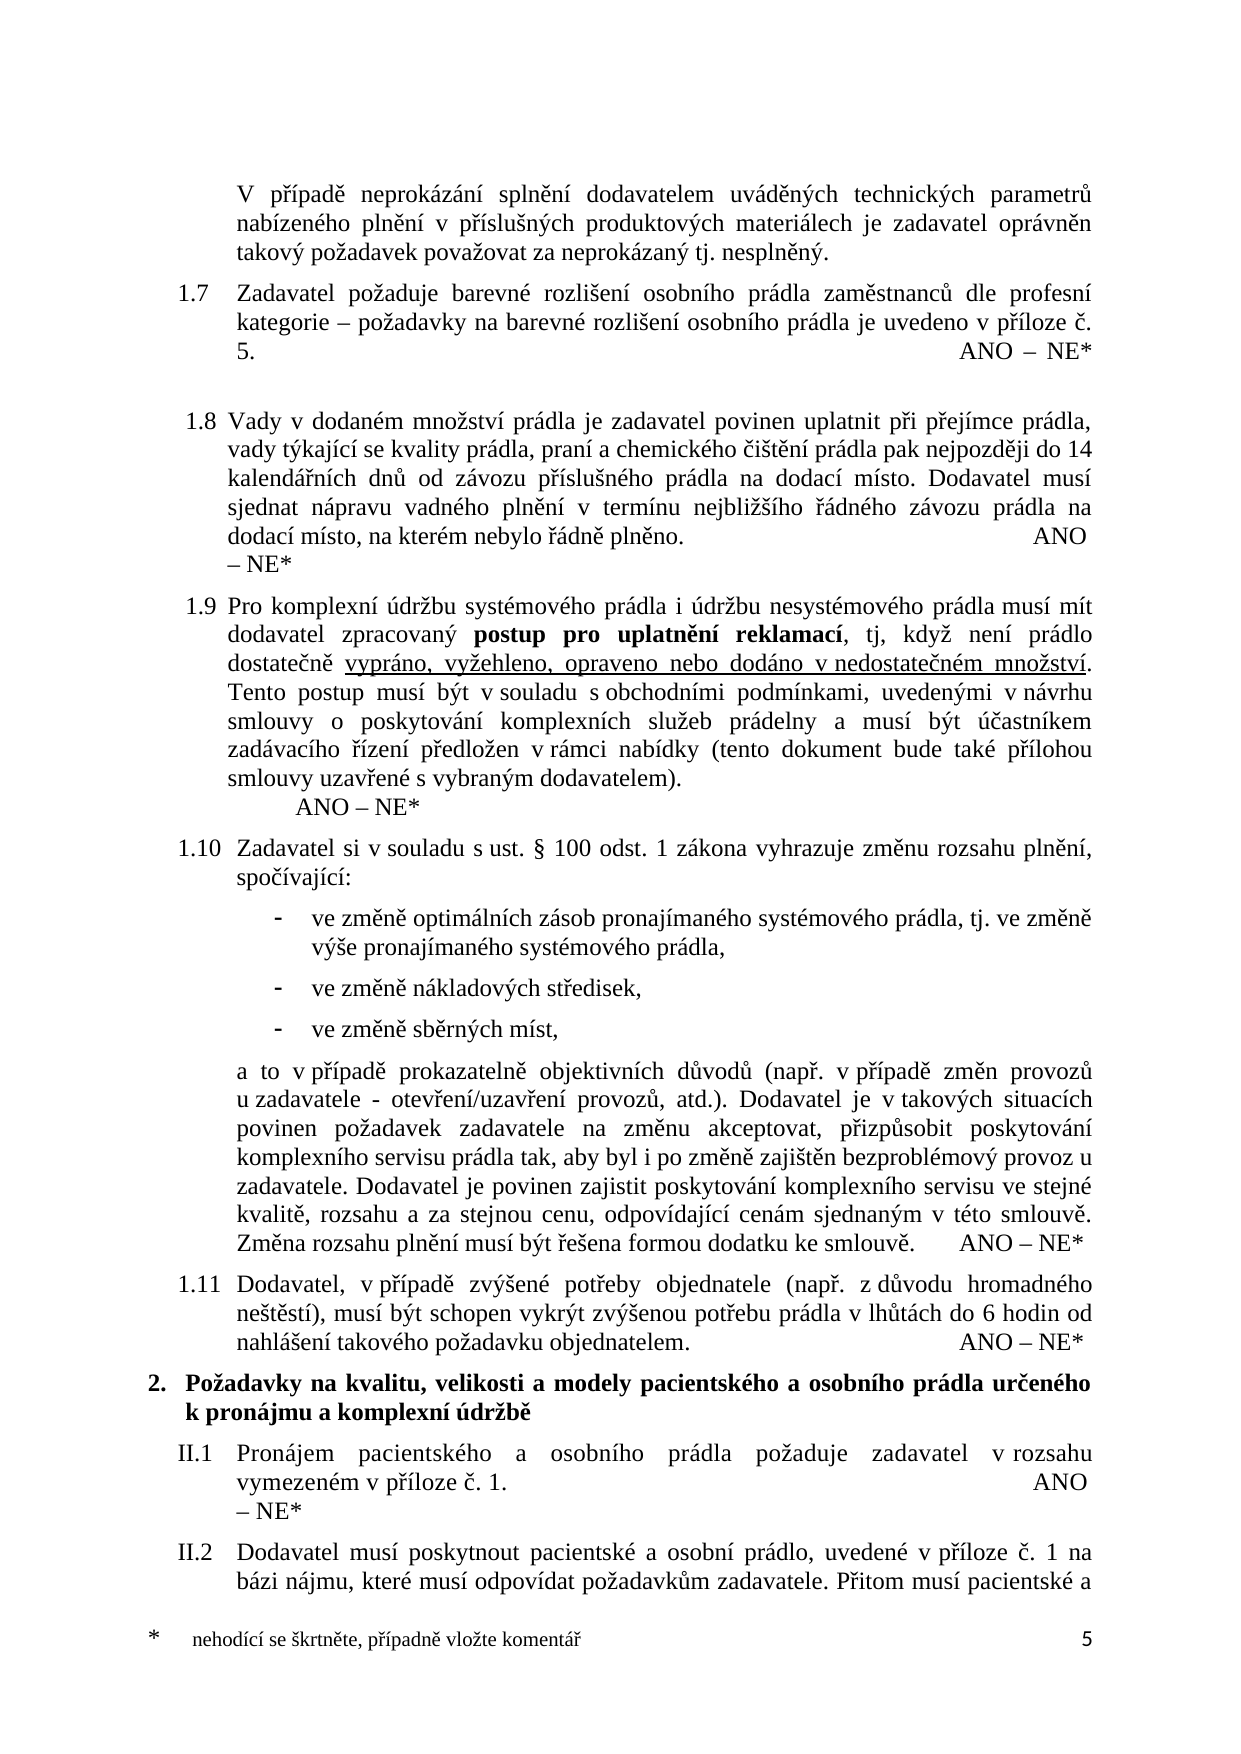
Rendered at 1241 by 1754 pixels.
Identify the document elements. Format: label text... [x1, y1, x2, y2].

list V případě neprokázání splnění dodavatelem uváděných technických parametrů nabízeného plnění v příslušných produktových materiálech je zadavatel oprávněn takový požadavek považovat za neprokázaný tj. nesplněný. [236, 179, 1092, 266]
list Vady v dodaném množství prádla je zadavatel povinen uplatnit při přejímce prádla, vady týkající se kvality prádla, praní a chemického čištění prádla pak nejpozději do 14 kalendářních dnů od závozu příslušného prádla na dodací místo. Dodavatel musí sjednat nápravu vadného plnění v termínu nejbližšího řádného závozu prádla na dodací místo, na kterém nebylo řádně plněno. ANO – NE* [185, 406, 1092, 578]
list Pro komplexní údržbu systémového prádla i údržbu nesystémového prádla musí mít dodavatel zpracovaný postup pro uplatnění reklamací, tj, když není prádlo dostatečně vypráno, vyžehleno, opraveno nebo dodáno v nedostatečném množství. Tento postup musí být v souladu s obchodními podmínkami, uvedenými v návrhu smlouvy o poskytování komplexních služeb prádelny a musí být účastníkem zadávacího řízení předložen v rámci nabídky (tento dokument bude také přílohou smlouvy uzavřené s vybraným dodavatelem). ANO – NE* [185, 591, 1092, 821]
list Požadavky na kvalitu, velikosti a modely pacientského a osobního prádla určeného k pronájmu a komplexní údržbě [148, 1368, 1092, 1426]
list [177, 1537, 1092, 1594]
list ve změně optimálních zásob pronajímaného systémového prádla, tj. ve změně výše pronajímaného systémového prádla, [274, 903, 1092, 961]
list ve změně nákladových středisek, [274, 973, 1092, 1002]
list ve změně sběrných míst, [274, 1014, 1092, 1043]
list Pronájem pacientského a osobního prádla požaduje zadavatel v rozsahu vymezeném v příloze č. 1. ANO – NE* [177, 1438, 1092, 1524]
list Dodavatel, v případě zvýšené potřeby objednatele (např. z důvodu hromadného neštěstí), musí být schopen vykrýt zvýšenou potřebu prádla v lhůtách do 6 hodin od nahlášení takového požadavku objednatelem. ANO – NE* [177, 1269, 1092, 1356]
list Zadavatel si v souladu s ust. § 100 odst. 1 zákona vyhrazuje změnu rozsahu plnění, spočívající: [177, 833, 1092, 891]
list Zadavatel požaduje barevné rozlišení osobního prádla zaměstnanců dle profesní kategorie – požadavky na barevné rozlišení osobního prádla je uvedeno v příloze č. 5. ANO – NE* [177, 278, 1092, 393]
list a to v případě prokazatelně objektivních důvodů (např. v případě změn provozů u zadavatele - otevření/uzavření provozů, atd.). Dodavatel je v takových situacích povinen požadavek zadavatele na změnu akceptovat, přizpůsobit poskytování komplexního servisu prádla tak, aby byl i po změně zajištěn bezproblémový provoz u zadavatele. Dodavatel je povinen zajistit poskytování komplexního servisu ve stejné kvalitě, rozsahu a za stejnou cenu, odpovídající cenám sjednaným v této smlouvě. Změna rozsahu plnění musí být řešena formou dodatku ke smlouvě. ANO – NE* [236, 1056, 1092, 1257]
